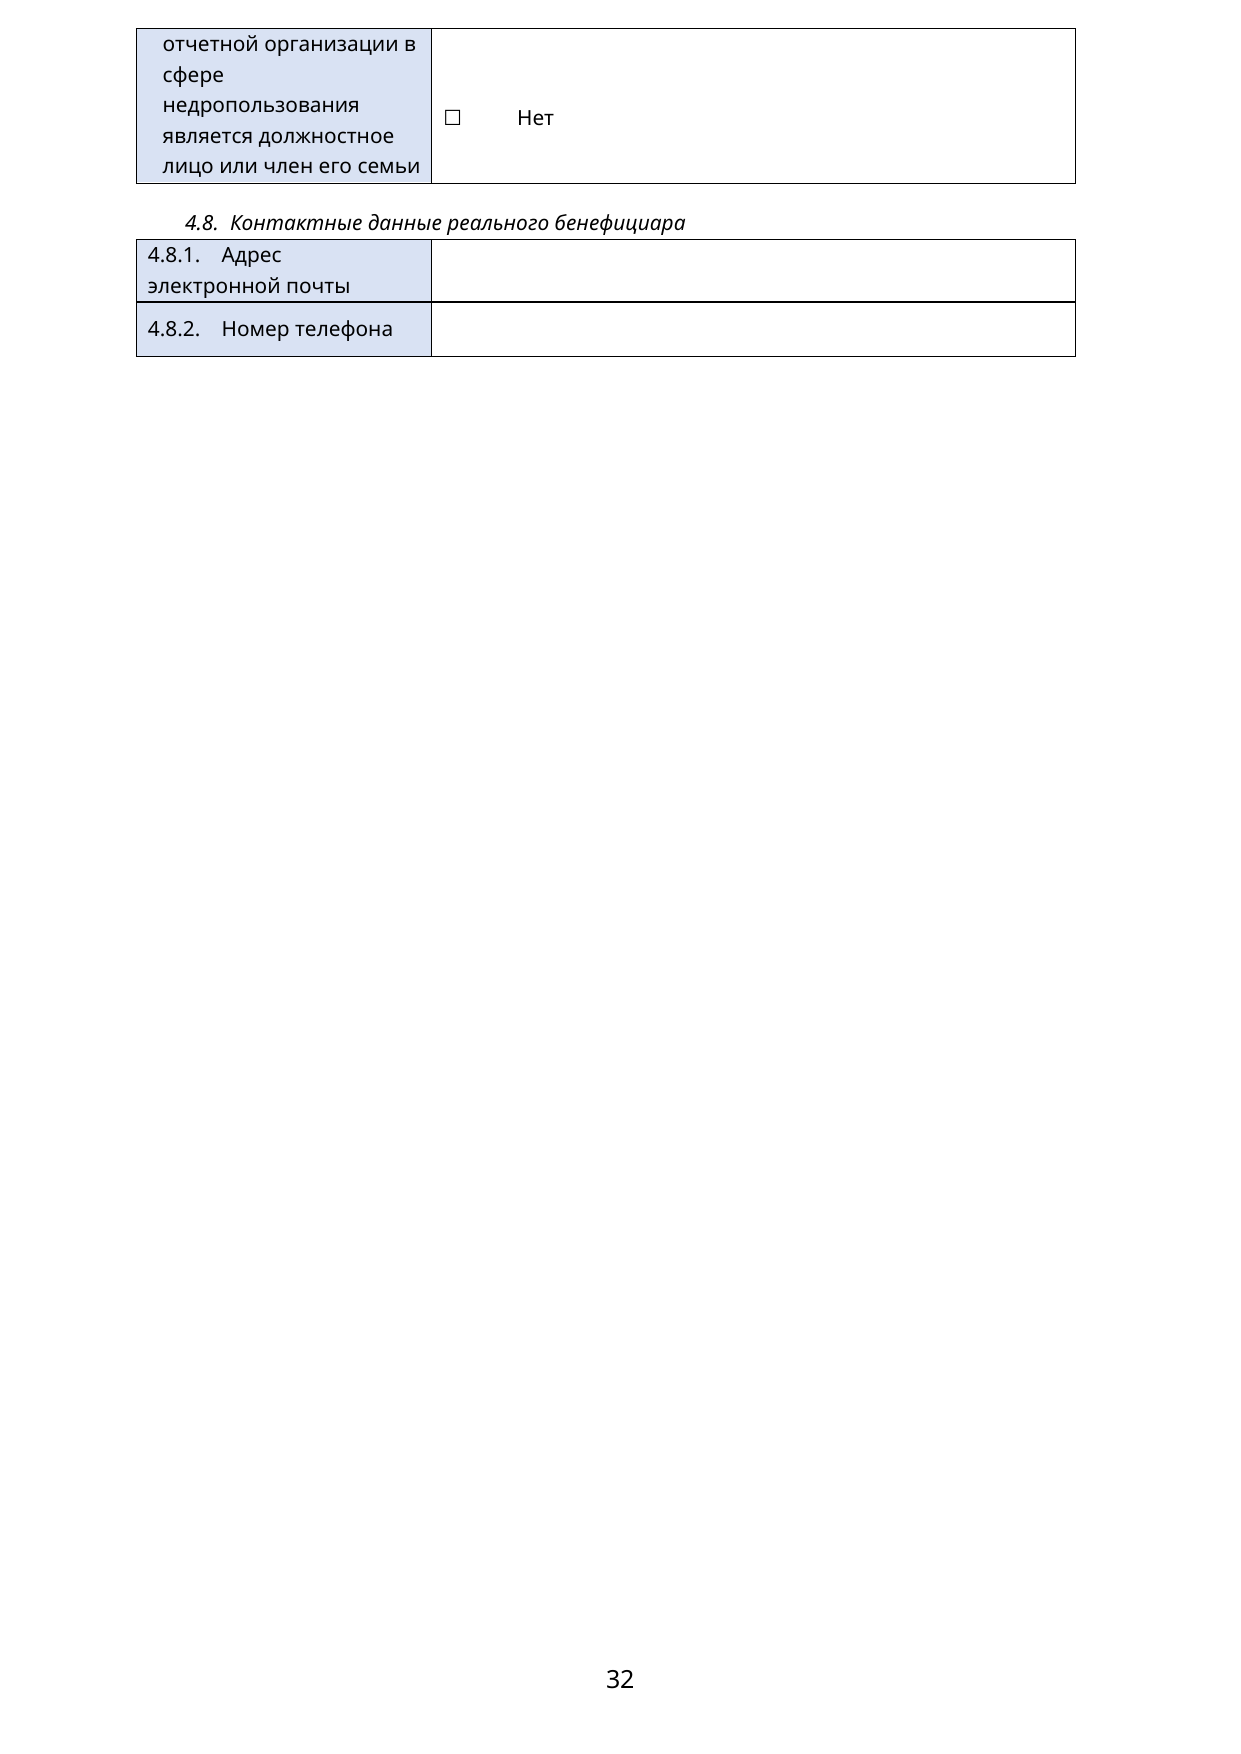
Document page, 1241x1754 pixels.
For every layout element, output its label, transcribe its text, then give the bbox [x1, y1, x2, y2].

table_header [432, 240, 1075, 301]
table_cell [137, 29, 431, 182]
table_cell [432, 303, 1075, 356]
table_cell Да Нет [432, 29, 1075, 182]
list Контактные данные реального бенефициара [185, 208, 1092, 237]
table_cell Номер телефона [137, 303, 431, 356]
table_header Адрес электронной почты [137, 240, 431, 301]
